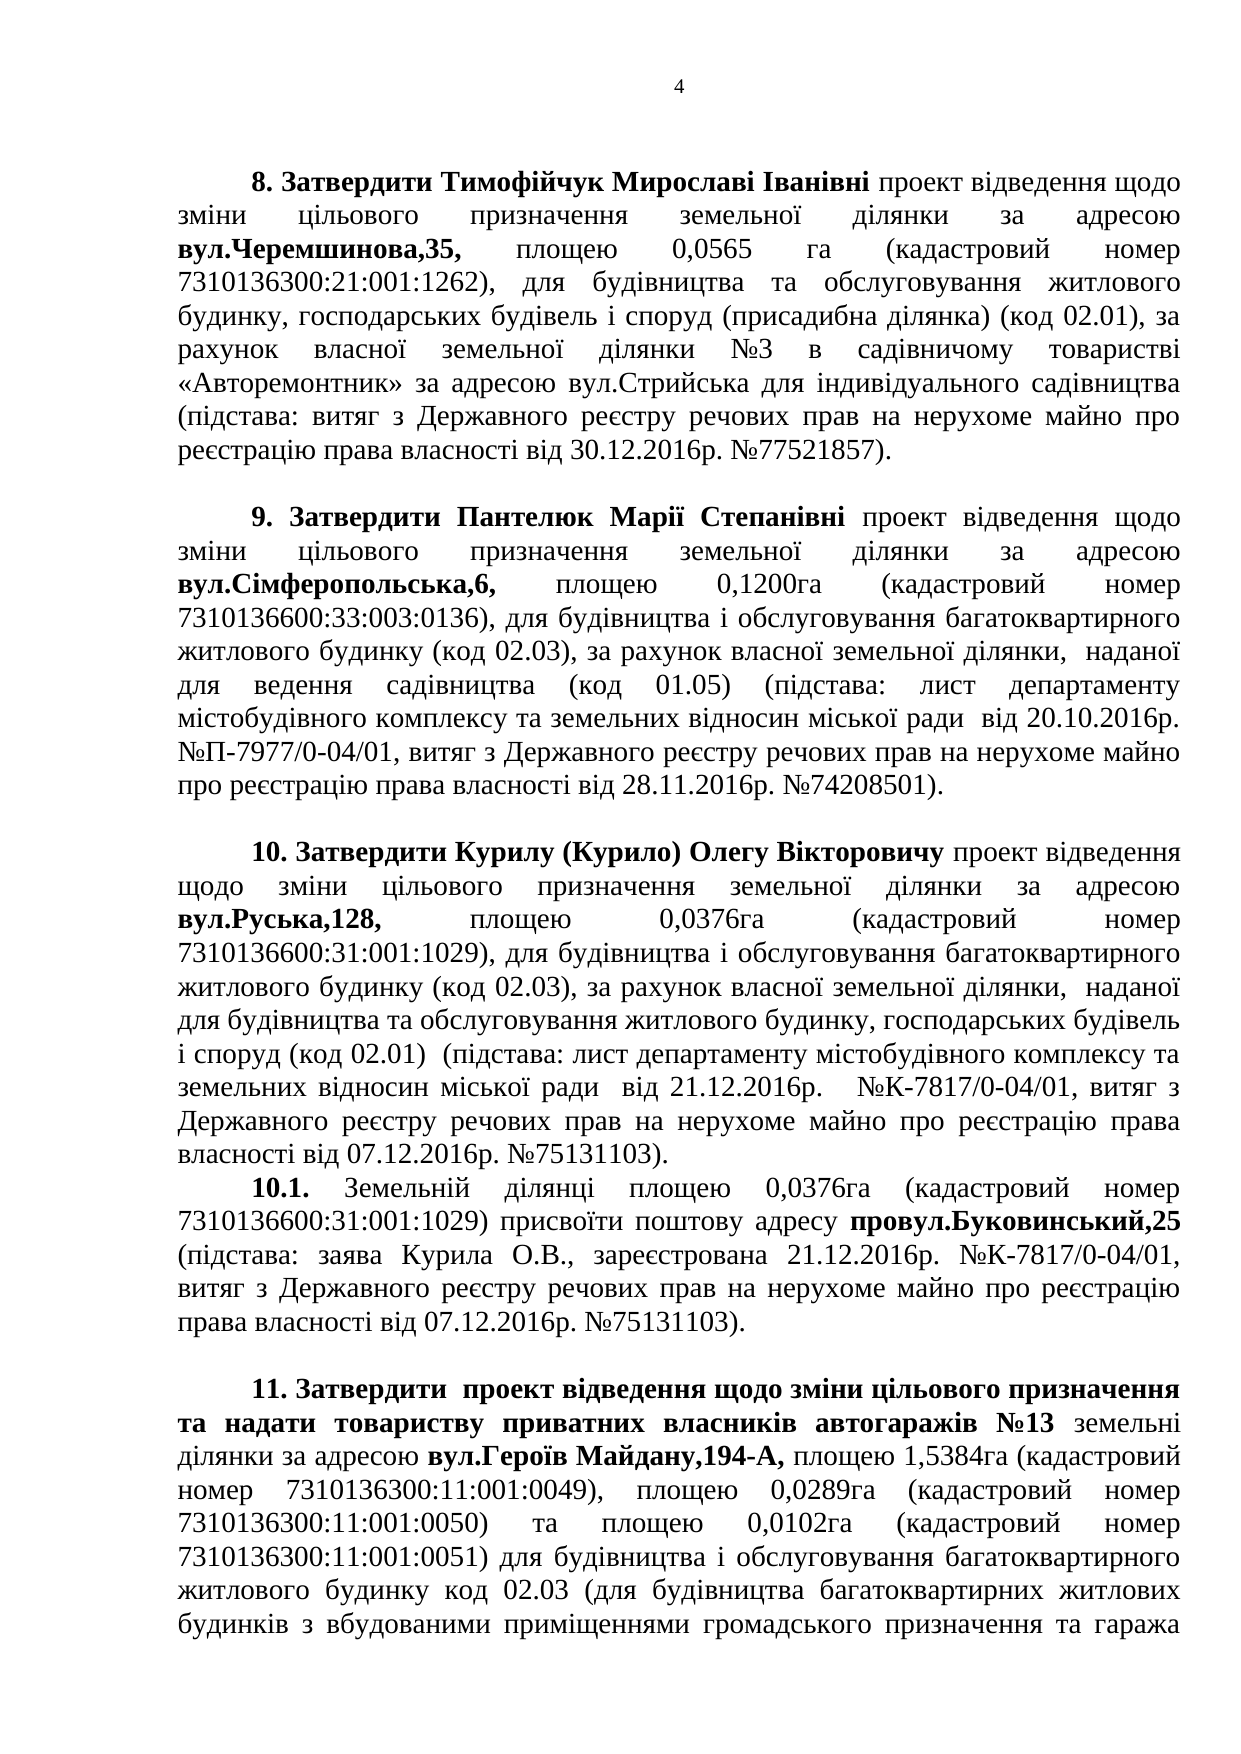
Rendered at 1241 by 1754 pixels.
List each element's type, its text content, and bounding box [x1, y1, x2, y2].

text 8. Затвердити Тимофійчук Мирославі Іванівні проект відведення щодо зміни цільового призначення земельної ділянки за адресою вул.Черемшинова,35, площею 0,0565 га (кадастровий номер 7310136300:21:001:1262), для будівництва та обслуговування житлового будинку, господарських будівель і споруд (присадибна ділянка) (код 02.01), за рахунок власної земельної ділянки №3 в садівничому товаристві «Авторемонтник» за адресою вул.Стрийська для індивідуального садівництва (підстава: витяг з Державного реєстру речових прав на нерухоме майно про реєстрацію права власності від 30.12.2016р. №77521857). [177, 164, 1181, 466]
text 10. Затвердити Курилу (Курило) Олегу Вікторовичу проект відведення щодо зміни цільового призначення земельної ділянки за адресою вул.Руська,128, площею 0,0376га (кадастровий номер 7310136600:31:001:1029), для будівництва і обслуговування багатоквартирного житлового будинку (код 02.03), за рахунок власної земельної ділянки, наданої для будівництва та обслуговування житлового будинку, господарських будівель і споруд (код 02.01) (підстава: лист департаменту містобудівного комплексу та земельних відносин міської ради від 21.12.2016р. №К-7817/0-04/01, витяг з Державного реєстру речових прав на нерухоме майно про реєстрацію права власності від 07.12.2016р. №75131103). [177, 834, 1181, 1170]
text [177, 1371, 1181, 1639]
text 9. Затвердити Пантелюк Марії Степанівні проект відведення щодо зміни цільового призначення земельної ділянки за адресою вул.Сімферопольська,6, площею 0,1200га (кадастровий номер 7310136600:33:003:0136), для будівництва і обслуговування багатоквартирного житлового будинку (код 02.03), за рахунок власної земельної ділянки, наданої для ведення садівництва (код 01.05) (підстава: лист департаменту містобудівного комплексу та земельних відносин міської ради від 20.10.2016р. №П-7977/0-04/01, витяг з Державного реєстру речових прав на нерухоме майно про реєстрацію права власності від 28.11.2016р. №74208501). [177, 499, 1181, 801]
text 10.1. Земельній ділянці площею 0,0376га (кадастровий номер 7310136600:31:001:1029) присвоїти поштову адресу провул.Буковинський,25 (підстава: заява Курила О.В., зареєстрована 21.12.2016р. №К-7817/0-04/01, витяг з Державного реєстру речових прав на нерухоме майно про реєстрацію права власності від 07.12.2016р. №75131103). [177, 1170, 1181, 1338]
